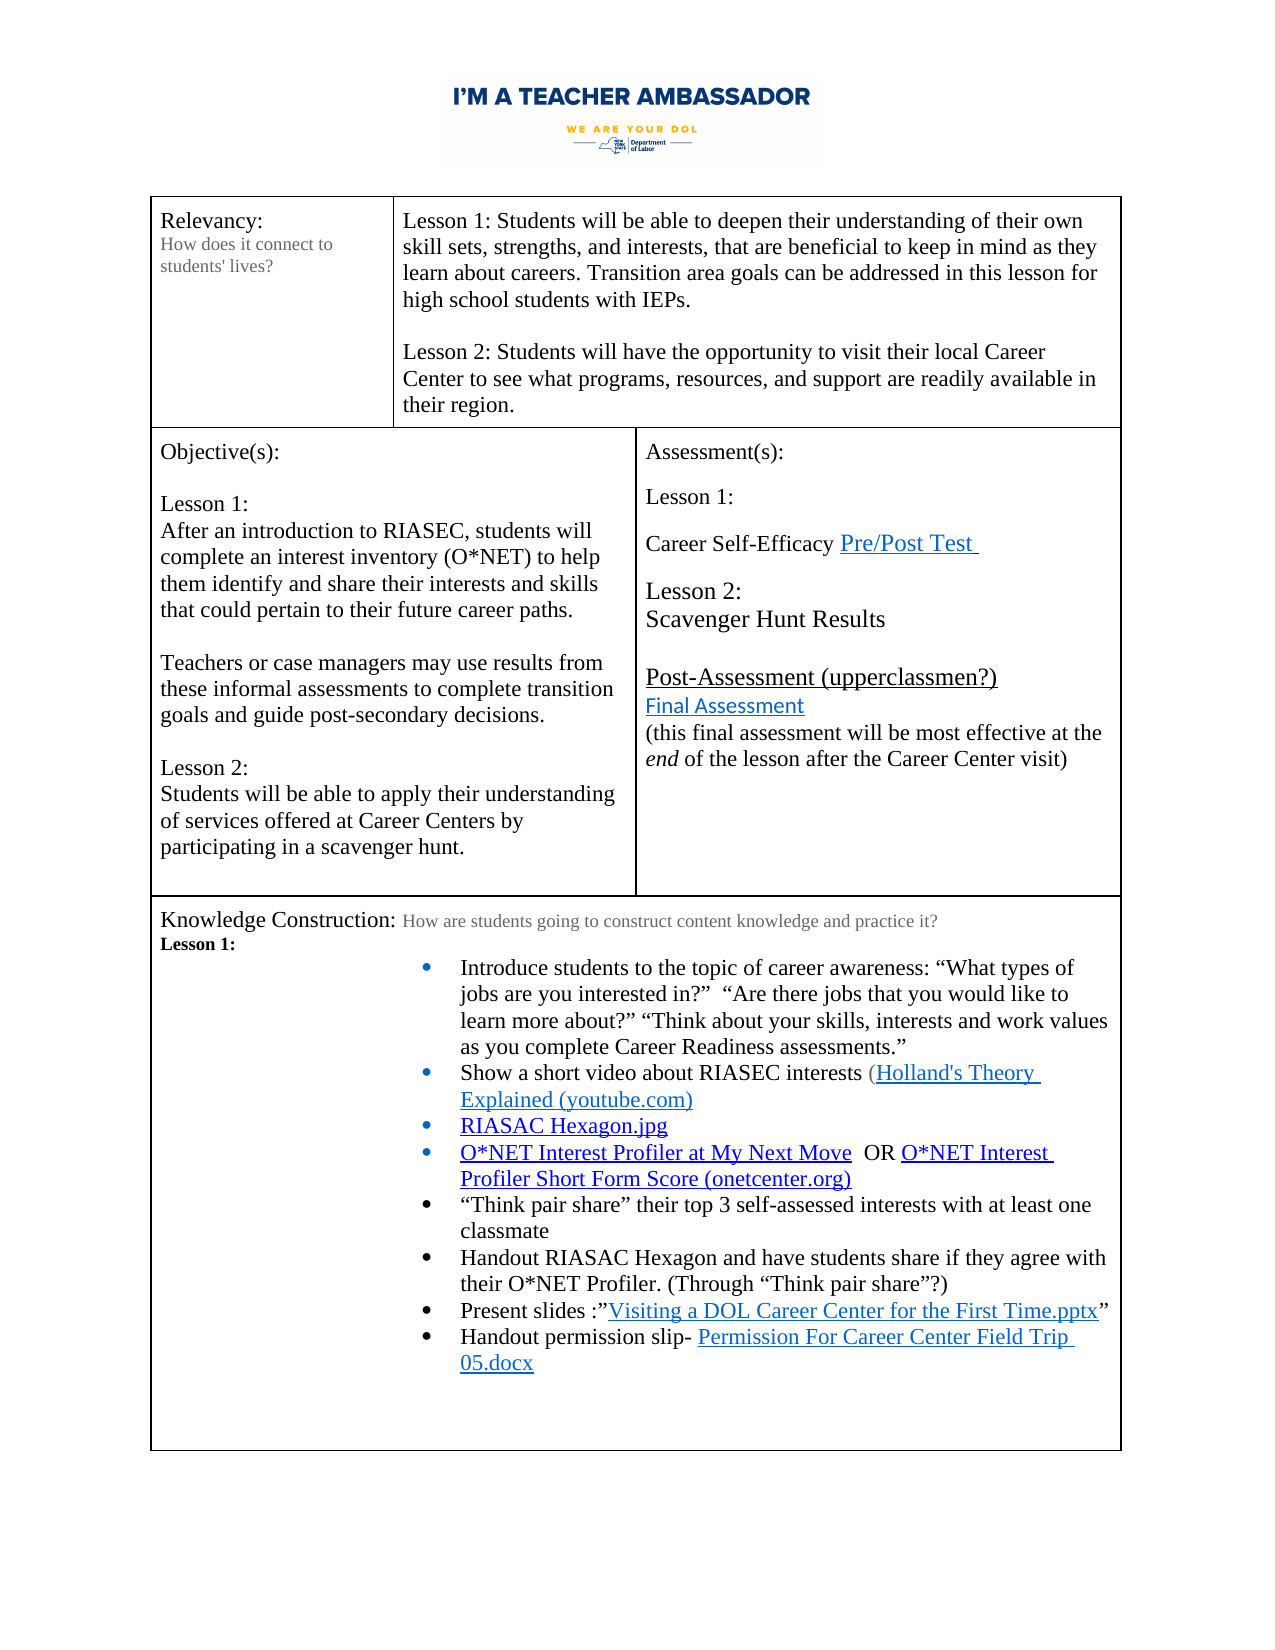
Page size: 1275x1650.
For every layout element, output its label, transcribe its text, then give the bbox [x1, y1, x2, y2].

table_cell Lesson 1: Students will be able to deepen their understanding of their own skill sets, strengths, and interests, that are beneficial to keep in mind as they learn about careers. Transition area goals can be addressed in this lesson for high school students with IEPs. Lesson 2: Students will have the opportunity to visit their local Career Center to see what programs, resources, and support are readily available in their region. [394, 197, 1120, 427]
table_cell Objective(s): Lesson 1: After an introduction to RIASEC, students will complete an interest inventory (O*NET) to help them identify and share their interests and skills that could pertain to their future career paths. Teachers or case managers may use results from these informal assessments to complete transition goals and guide post-secondary decisions. Lesson 2: Students will be able to apply their understanding of services offered at Career Centers by participating in a scavenger hunt. [152, 428, 635, 895]
table_cell Assessment(s): Lesson 1: Career Self-Efficacy Pre/Post Test Lesson 2: Scavenger Hunt Results Post-Assessment (upperclassmen?) Final Assessment (this final assessment will be most effective at the end of the lesson after the Career Center visit) [637, 428, 1120, 895]
picture [441, 75, 822, 168]
table_cell Relevancy: How does it connect to students' lives? [152, 197, 393, 427]
